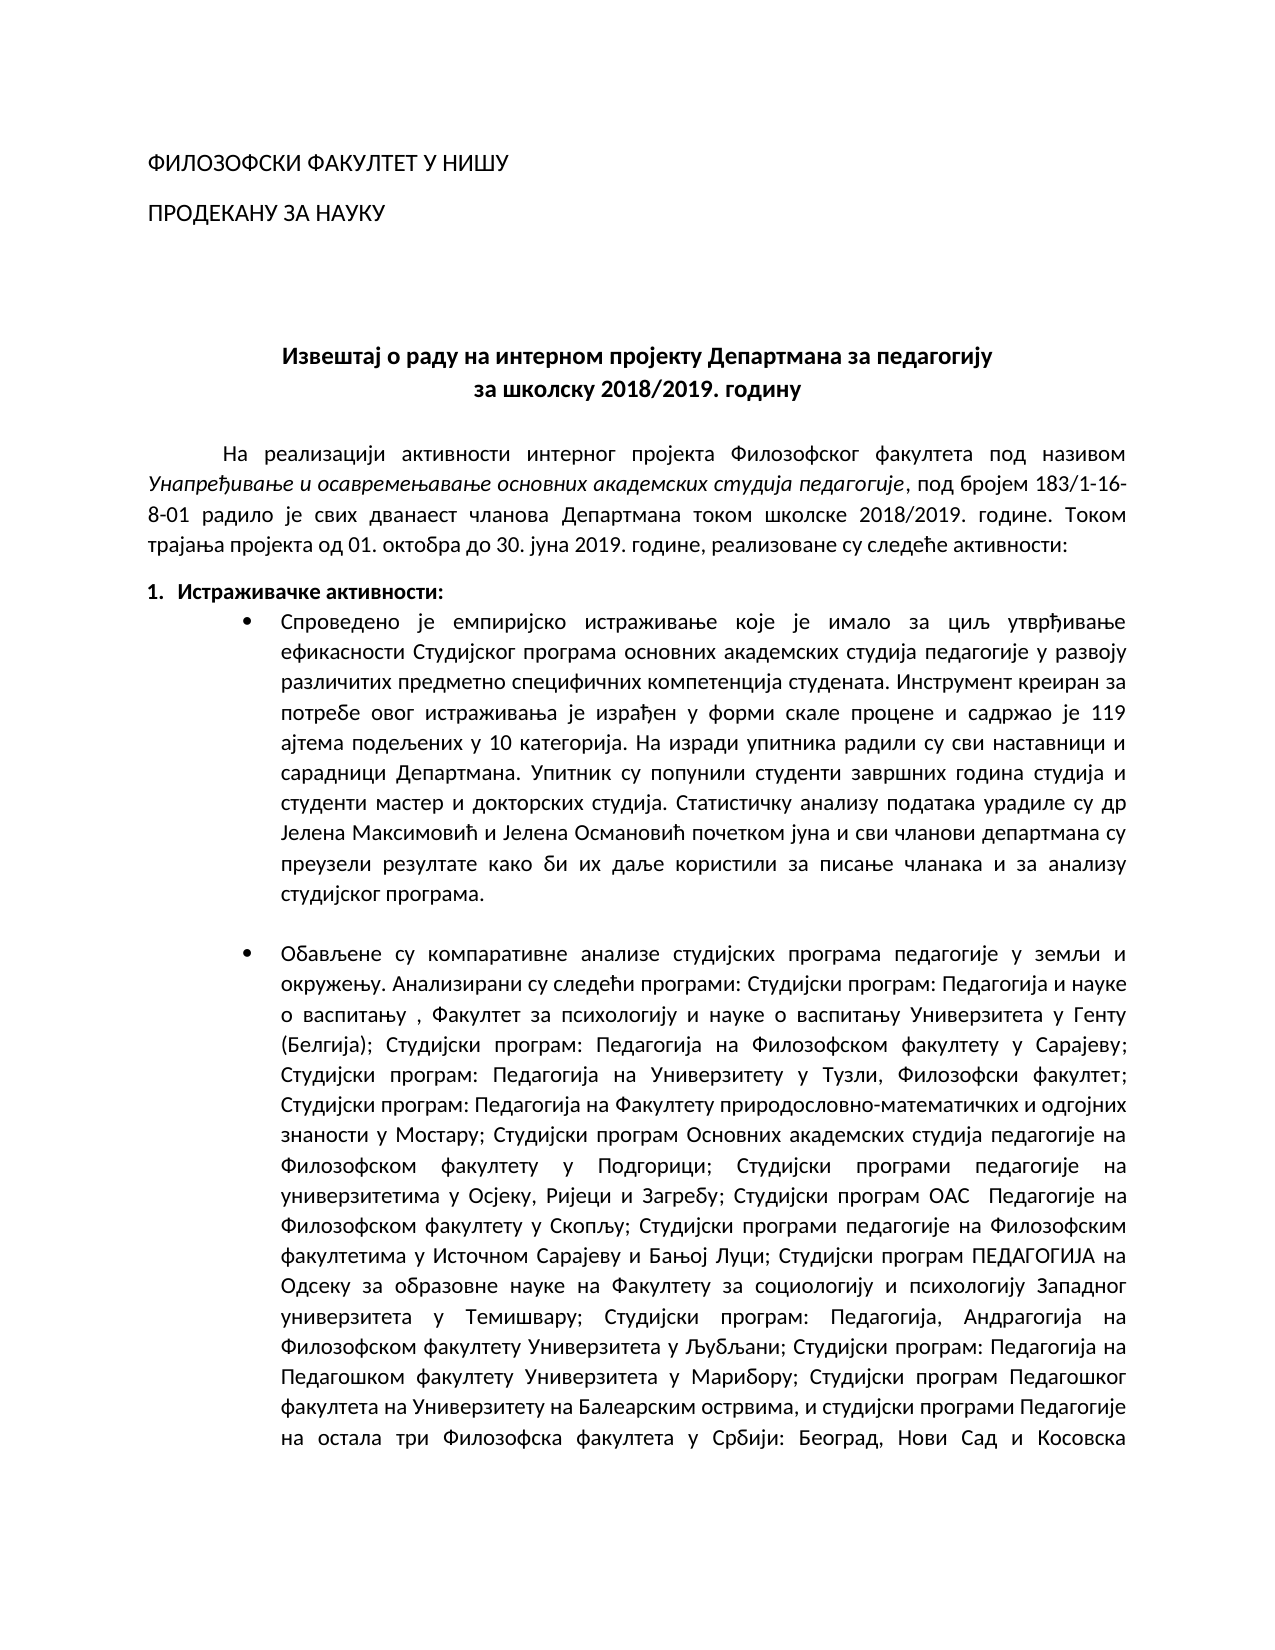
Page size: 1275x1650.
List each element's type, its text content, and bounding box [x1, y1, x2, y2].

list Спроведено је емпиријско истраживање које је имало за циљ утврђивање ефикасности Студијског програма основних академских студија педагогије у развоју различитих предметно специфичних компетенција студената. Инструмент креиран за потребе овог истраживања је израђен у форми скале процене и садржао је 119 ајтема подељених у 10 категорија. На изради упитника радили су сви наставници и сарадници Департмана. Упитник су попунили студенти завршних година студија и студенти мастер и докторских студија. Статистичку анализу података урадиле су др Јелена Максимовић и Јелена Османовић почетком јуна и сви чланови департмана су преузели резултате како би их даље користили за писање чланака и за анализу студијског програма. [243, 607, 1127, 907]
text На реализацији активности интерног пројекта Филозофског факултета под називом Унапређивање и осавремењавање основних академских студија педагогије, под бројем 183/1-16-8-01 радило је свих дванаест чланова Департмана током школске 2018/2019. године. Током трајања пројекта од 01. октобра до 30. јуна 2019. године, реализоване су следеће активности: [148, 439, 1127, 558]
text ПРОДЕКАНУ ЗА НАУКУ [148, 197, 1127, 228]
list Истраживачке активности: [146, 577, 1127, 605]
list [243, 939, 1127, 1451]
text ФИЛОЗОФСКИ ФАКУЛТЕТ У НИШУ [148, 148, 1127, 178]
text за школску 2018/2019. годину [148, 373, 1127, 404]
text Извештај о раду на интерном пројекту Департмана за педагогију [148, 341, 1127, 371]
